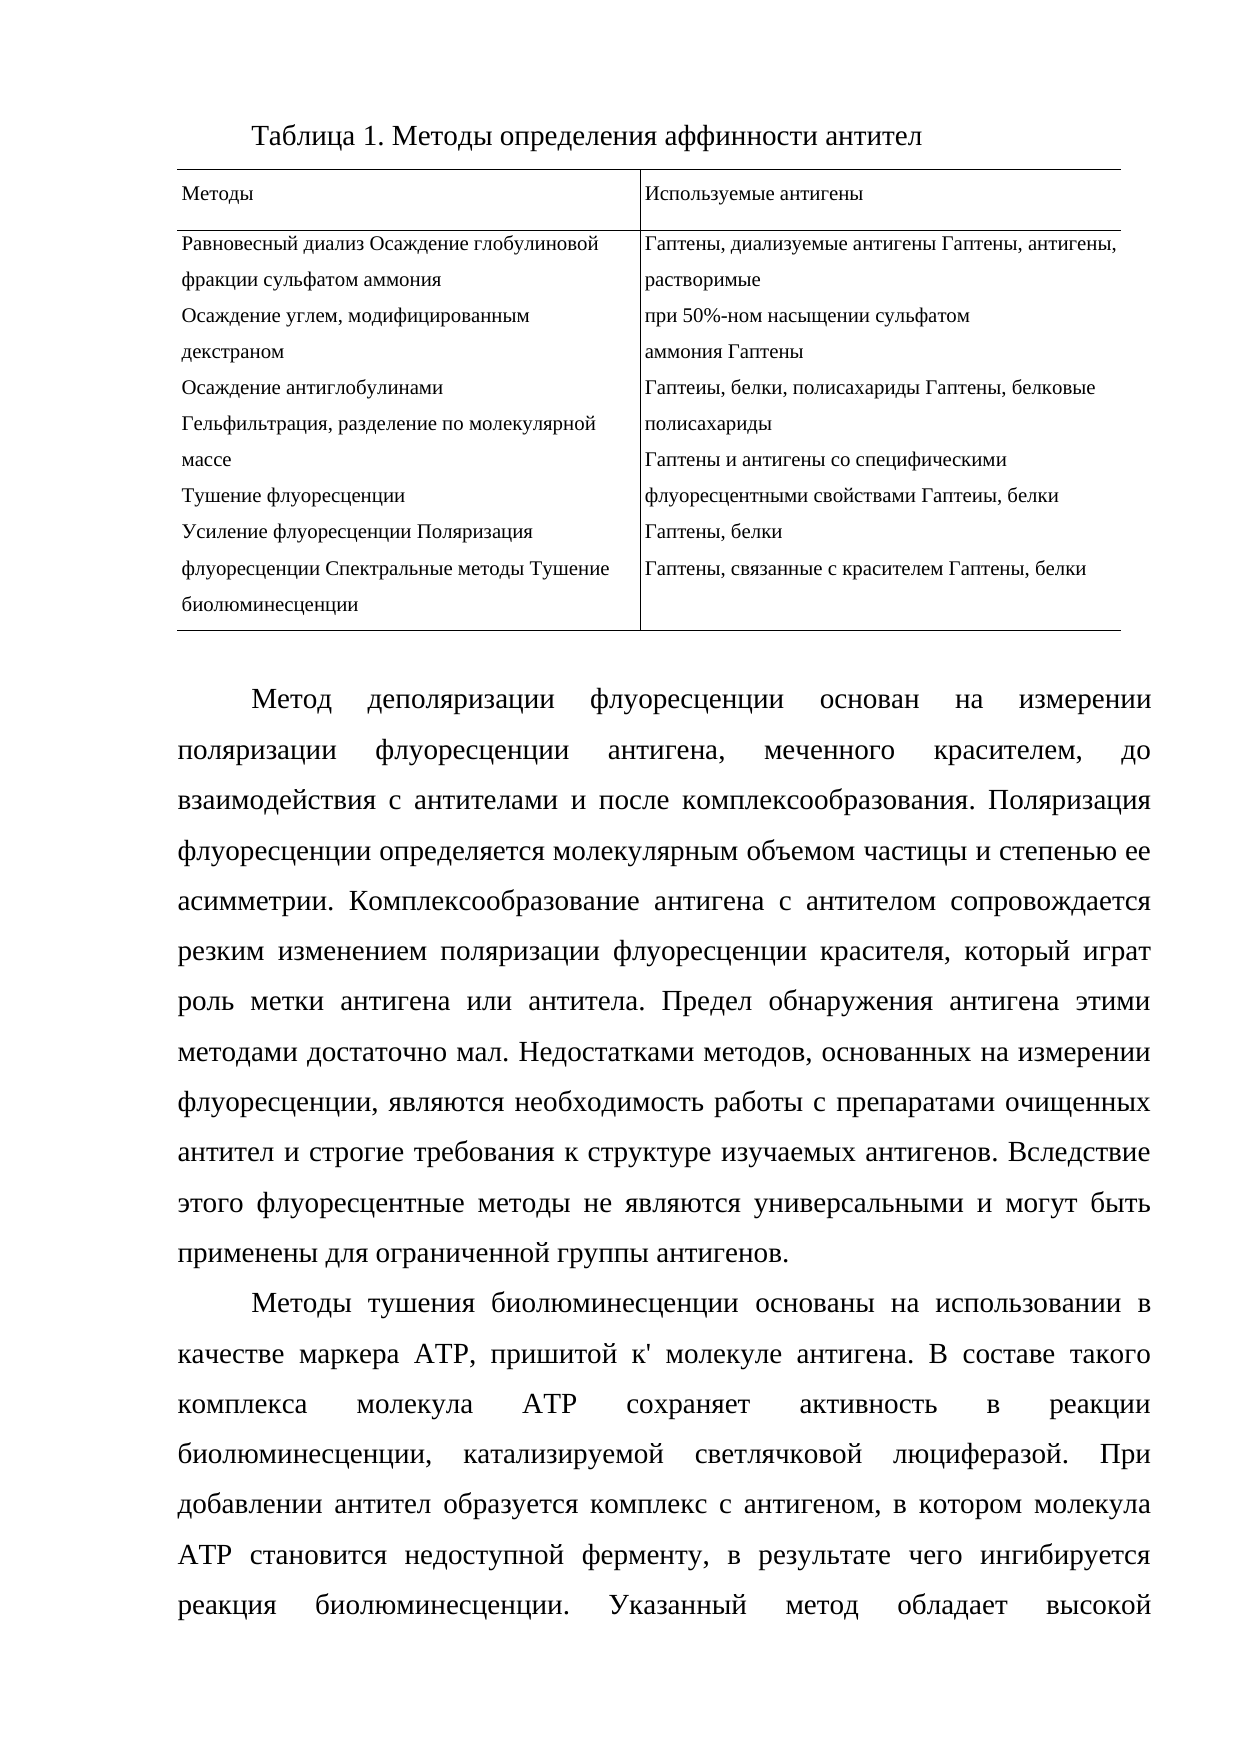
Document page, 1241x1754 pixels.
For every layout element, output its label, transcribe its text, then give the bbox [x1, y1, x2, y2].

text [177, 1285, 1152, 1621]
table_header Используемые антигены [641, 170, 1121, 229]
table_cell Равновесный диализ Осаждение глобулиновой фракции сульфатом аммония Осаждение углем, модифицированным декстраном Осаждение антиглобулинами Гельфильтрация, разделение по молекулярной массе Тушение флуоресценции Усиление флуоресценции Поляризация флуоресценции Спектральные методы Тушение биолюминесценции [177, 231, 640, 630]
text Метод деполяризации флуоресценции основан на измерении поляризации флуоресценции антигена, меченного красителем, до взаимодействия с антителами и после комплексообразования. Поляризация флуоресценции определяется молекулярным объемом частицы и степенью ее асимметрии. Комплексообразование антигена с антителом сопровождается резким изменением поляризации флуоресценции красителя, который играт роль метки антигена или антитела. Предел обнаружения антигена этими методами достаточно мал. Недостатками методов, основанных на измерении флуоресценции, являются необходимость работы с препаратами очищенных антител и строгие требования к структуре изучаемых антигенов. Вследствие этого флуоресцентные методы не являются универсальными и могут быть применены для ограниченной группы антигенов. [177, 682, 1152, 1269]
table_cell Гаптены, диализуемые антигены Гаптены, антигены, растворимые при 50%-ном насыщении сульфатом аммония Гаптены Гаптеиы, белки, полисахариды Гаптены, белковые полисахариды Гаптены и антигены со специфическими флуоресцентными свойствами Гаптеиы, белки Гаптены, белки Гаптены, связанные с красителем Гаптены, белки [641, 231, 1121, 630]
table_header Методы [177, 170, 640, 229]
text Таблица 1. Методы определения аффинности антител [177, 118, 1152, 152]
